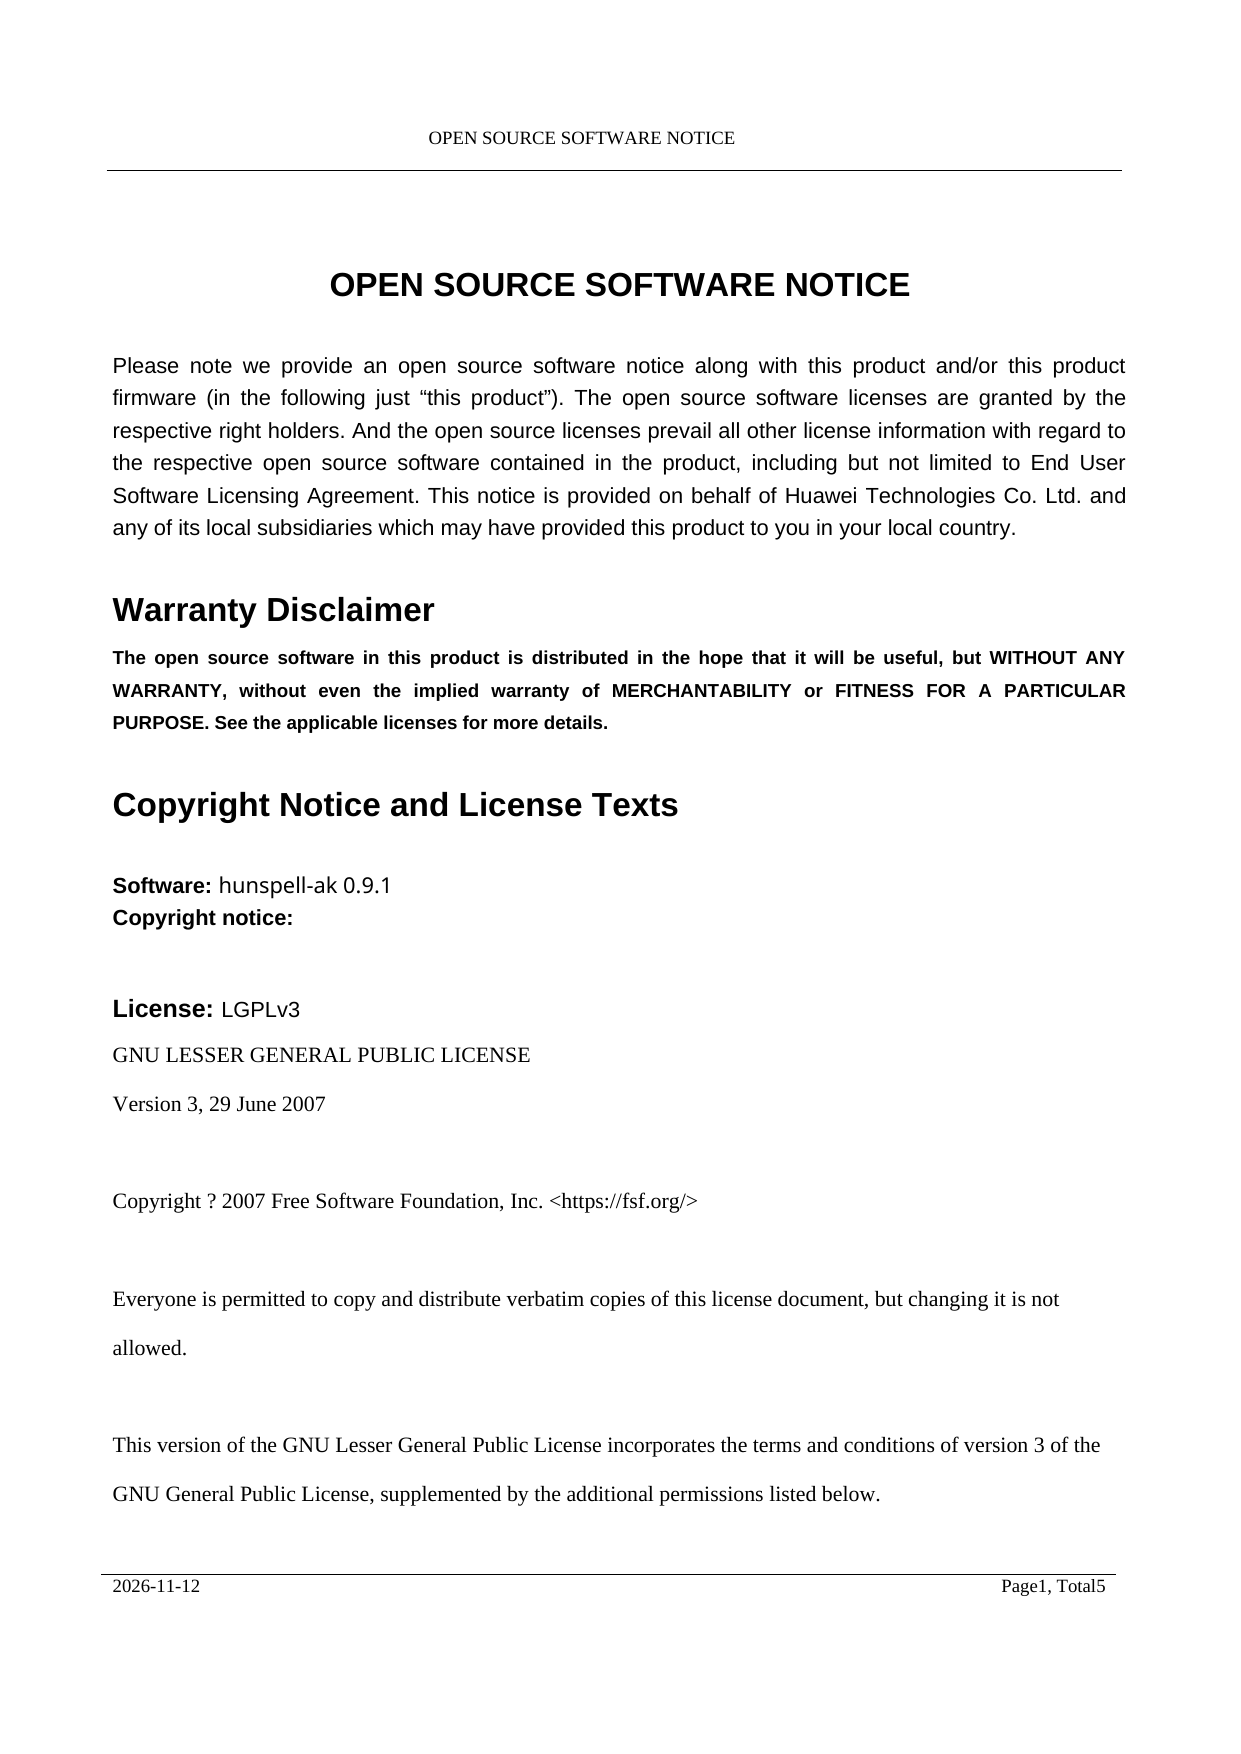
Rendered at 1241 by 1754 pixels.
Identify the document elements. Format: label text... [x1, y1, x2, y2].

text Copyright Notice and License Texts [112, 771, 1128, 836]
text Please note we provide an open source software notice along with this product and/or this product firmware (in the following just “this product”). The open source software licenses are granted by the respective right holders. And the open source licenses prevail all other license information with regard to the respective open source software contained in the product, including but not limited to End User Software Licensing Agreement. This notice is provided on behalf of Huawei Technologies Co. Ltd. and any of its local subsidiaries which may have provided this product to you in your local country. [112, 349, 1128, 544]
text The open source software in this product is distributed in the hope that it will be useful, but WITHOUT ANY WARRANTY, without even the implied warranty of MERCHANTABILITY or FITNESS FOR A PARTICULAR PURPOSE. See the applicable licenses for more details. [112, 641, 1128, 739]
text Warranty Disclaimer [112, 576, 1128, 641]
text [112, 1038, 1128, 1510]
text Copyright notice: [112, 901, 1128, 934]
text License: LGPLv3 [112, 992, 1128, 1024]
text OPEN SOURCE SOFTWARE NOTICE [112, 251, 1128, 316]
text Software: hunspell-ak 0.9.1 [112, 869, 1128, 901]
